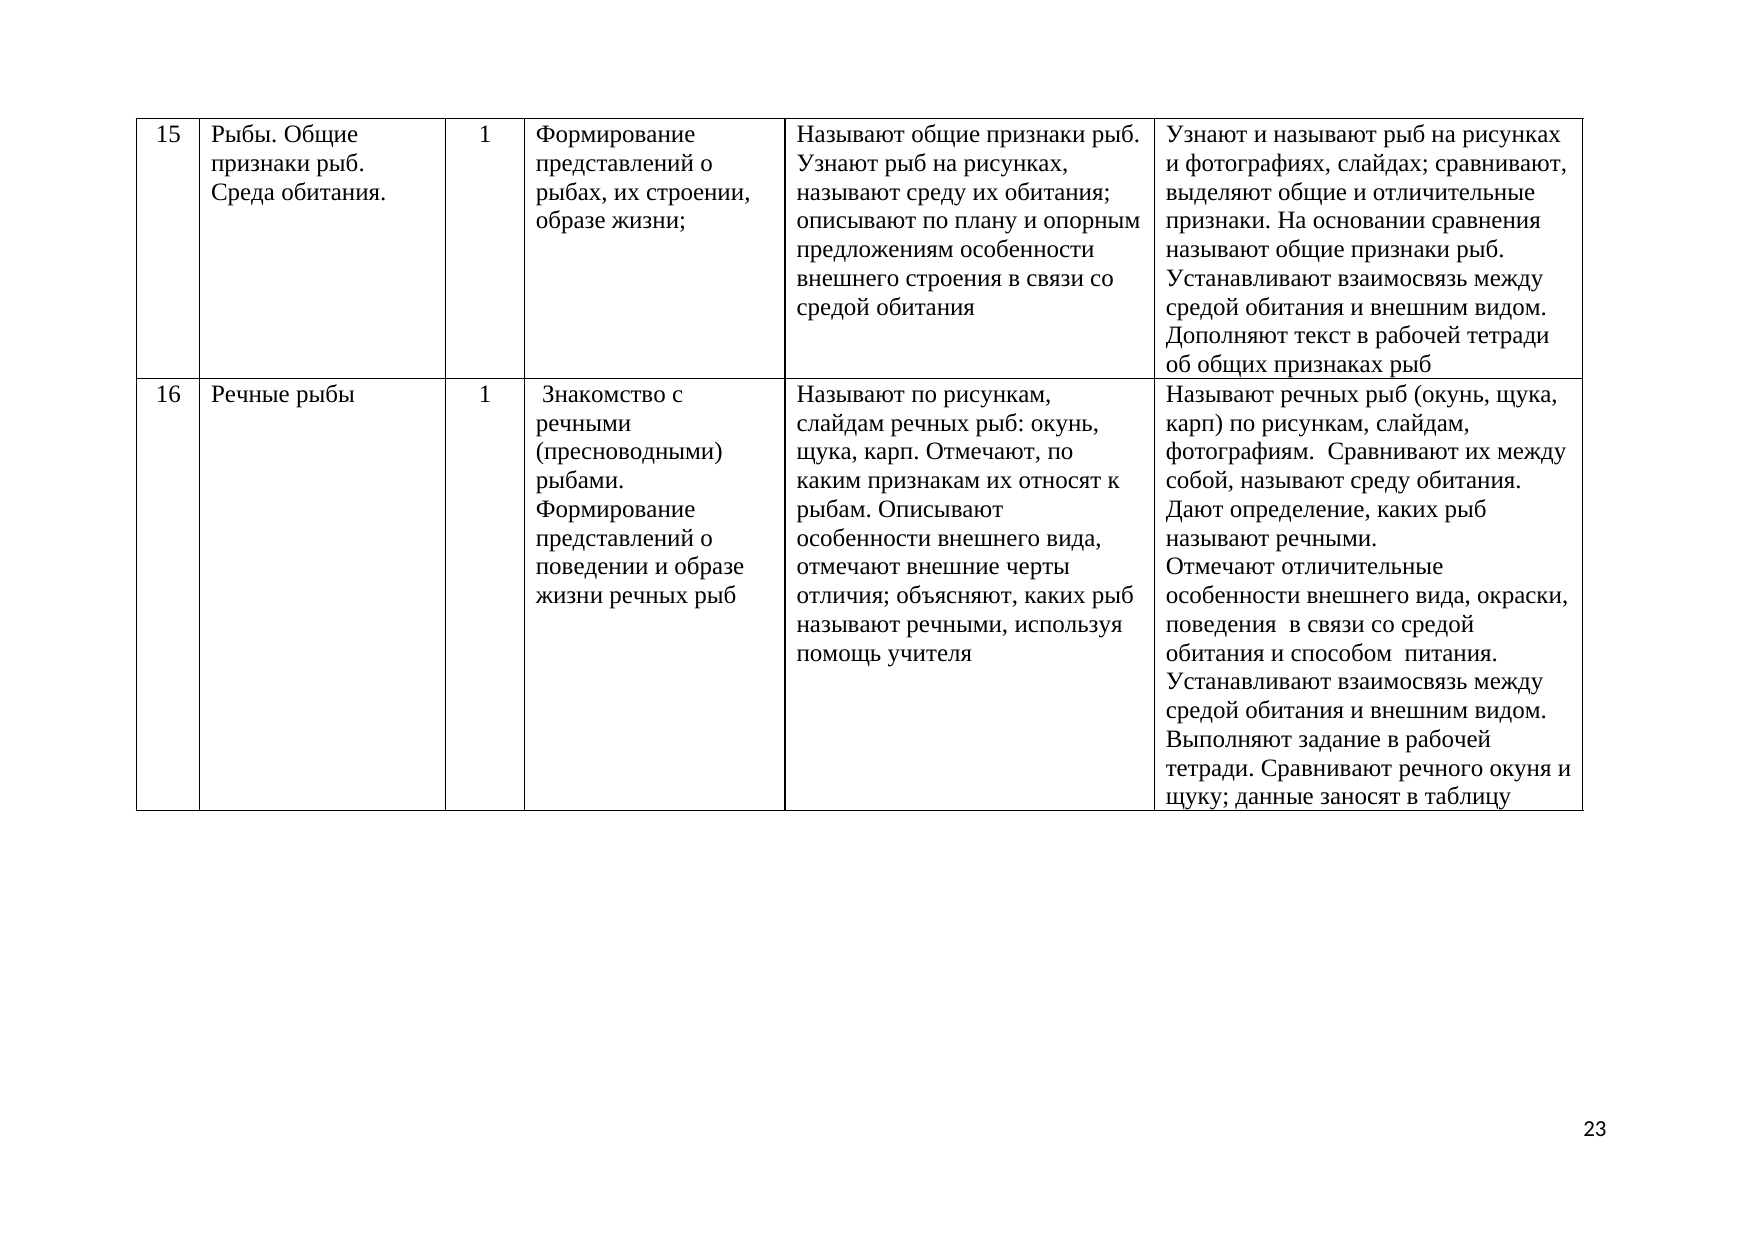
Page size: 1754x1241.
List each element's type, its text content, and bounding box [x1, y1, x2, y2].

table_cell Называют по рисункам, слайдам речных рыб: окунь, щука, карп. Отмечают, по каким признакам их относят к рыбам. Описывают особенности внешнего вида, отмечают внешние черты отличия; объясняют, каких рыб называют речными, используя помощь учителя [786, 379, 1154, 810]
table_cell 16 [137, 379, 199, 810]
table_cell Знакомство с речными (пресноводными) рыбами. Формирование представлений о поведении и образе жизни речных рыб [525, 379, 784, 810]
table_cell Называют общие признаки рыб. Узнают рыб на рисунках, называют среду их обитания; описывают по плану и опорным предложениям особенности внешнего строения в связи со средой обитания [786, 119, 1154, 378]
table_cell Речные рыбы [200, 379, 445, 810]
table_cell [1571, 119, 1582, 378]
table_cell Формирование представлений о рыбах, их строении, образе жизни; [525, 119, 784, 378]
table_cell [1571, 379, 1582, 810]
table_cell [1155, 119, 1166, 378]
table_cell 1 [446, 119, 524, 378]
table_cell Рыбы. Общие признаки рыб. Среда обитания. [200, 119, 445, 378]
table_cell 15 [137, 119, 199, 378]
table_cell 1 [446, 379, 524, 810]
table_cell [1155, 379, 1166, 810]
